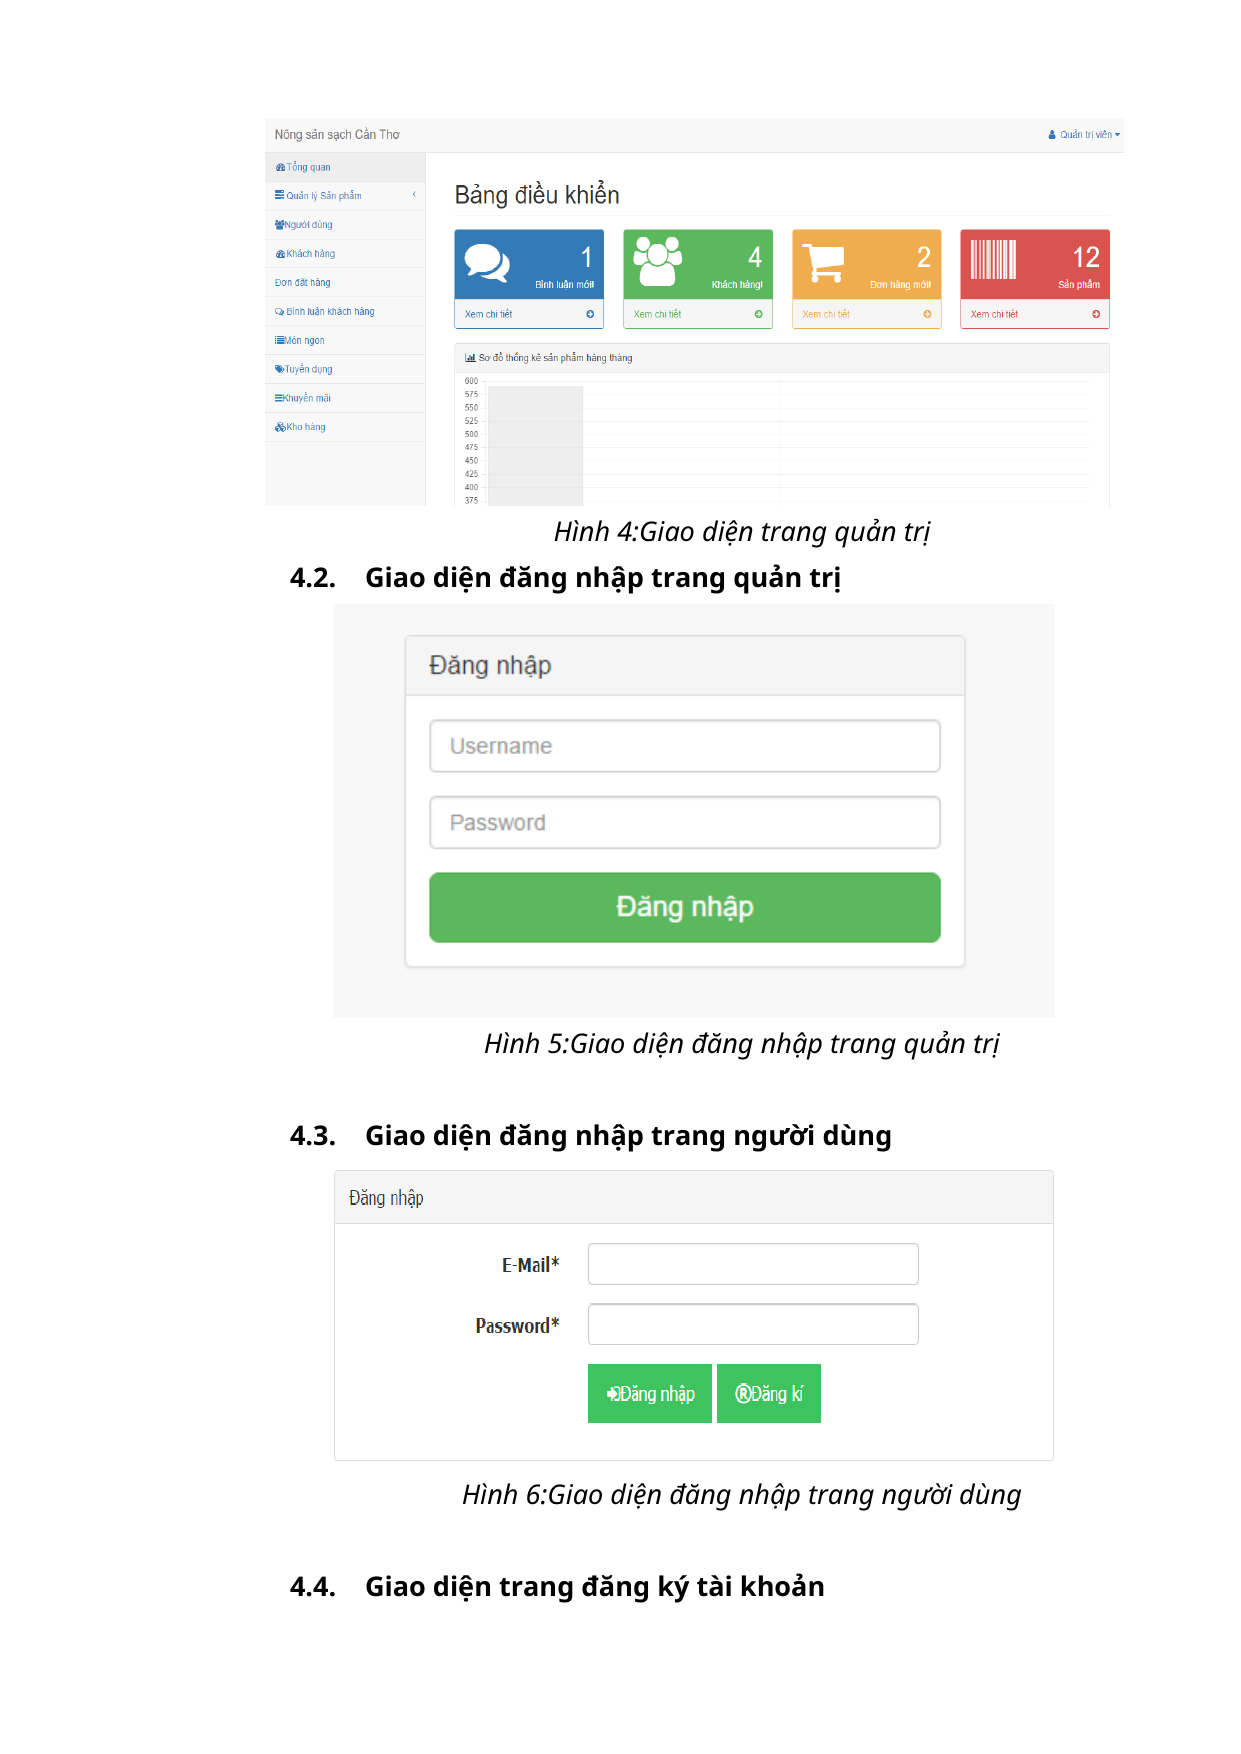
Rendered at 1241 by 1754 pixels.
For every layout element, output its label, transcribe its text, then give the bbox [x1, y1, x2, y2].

picture [325, 1162, 1062, 1469]
list Hình 4:Giao diện trang quản trị [365, 513, 1122, 549]
list Giao diện trang đăng ký tài khoản [290, 1568, 1122, 1605]
list Giao diện đăng nhập trang người dùng [290, 1116, 1122, 1153]
picture [333, 604, 1055, 1018]
picture [265, 118, 1124, 506]
list Hình 6:Giao diện đăng nhập trang người dùng [365, 1476, 1122, 1513]
list Hình 5:Giao diện đăng nhập trang quản trị [365, 1024, 1122, 1061]
list Giao diện đăng nhập trang quản trị [290, 559, 1122, 596]
